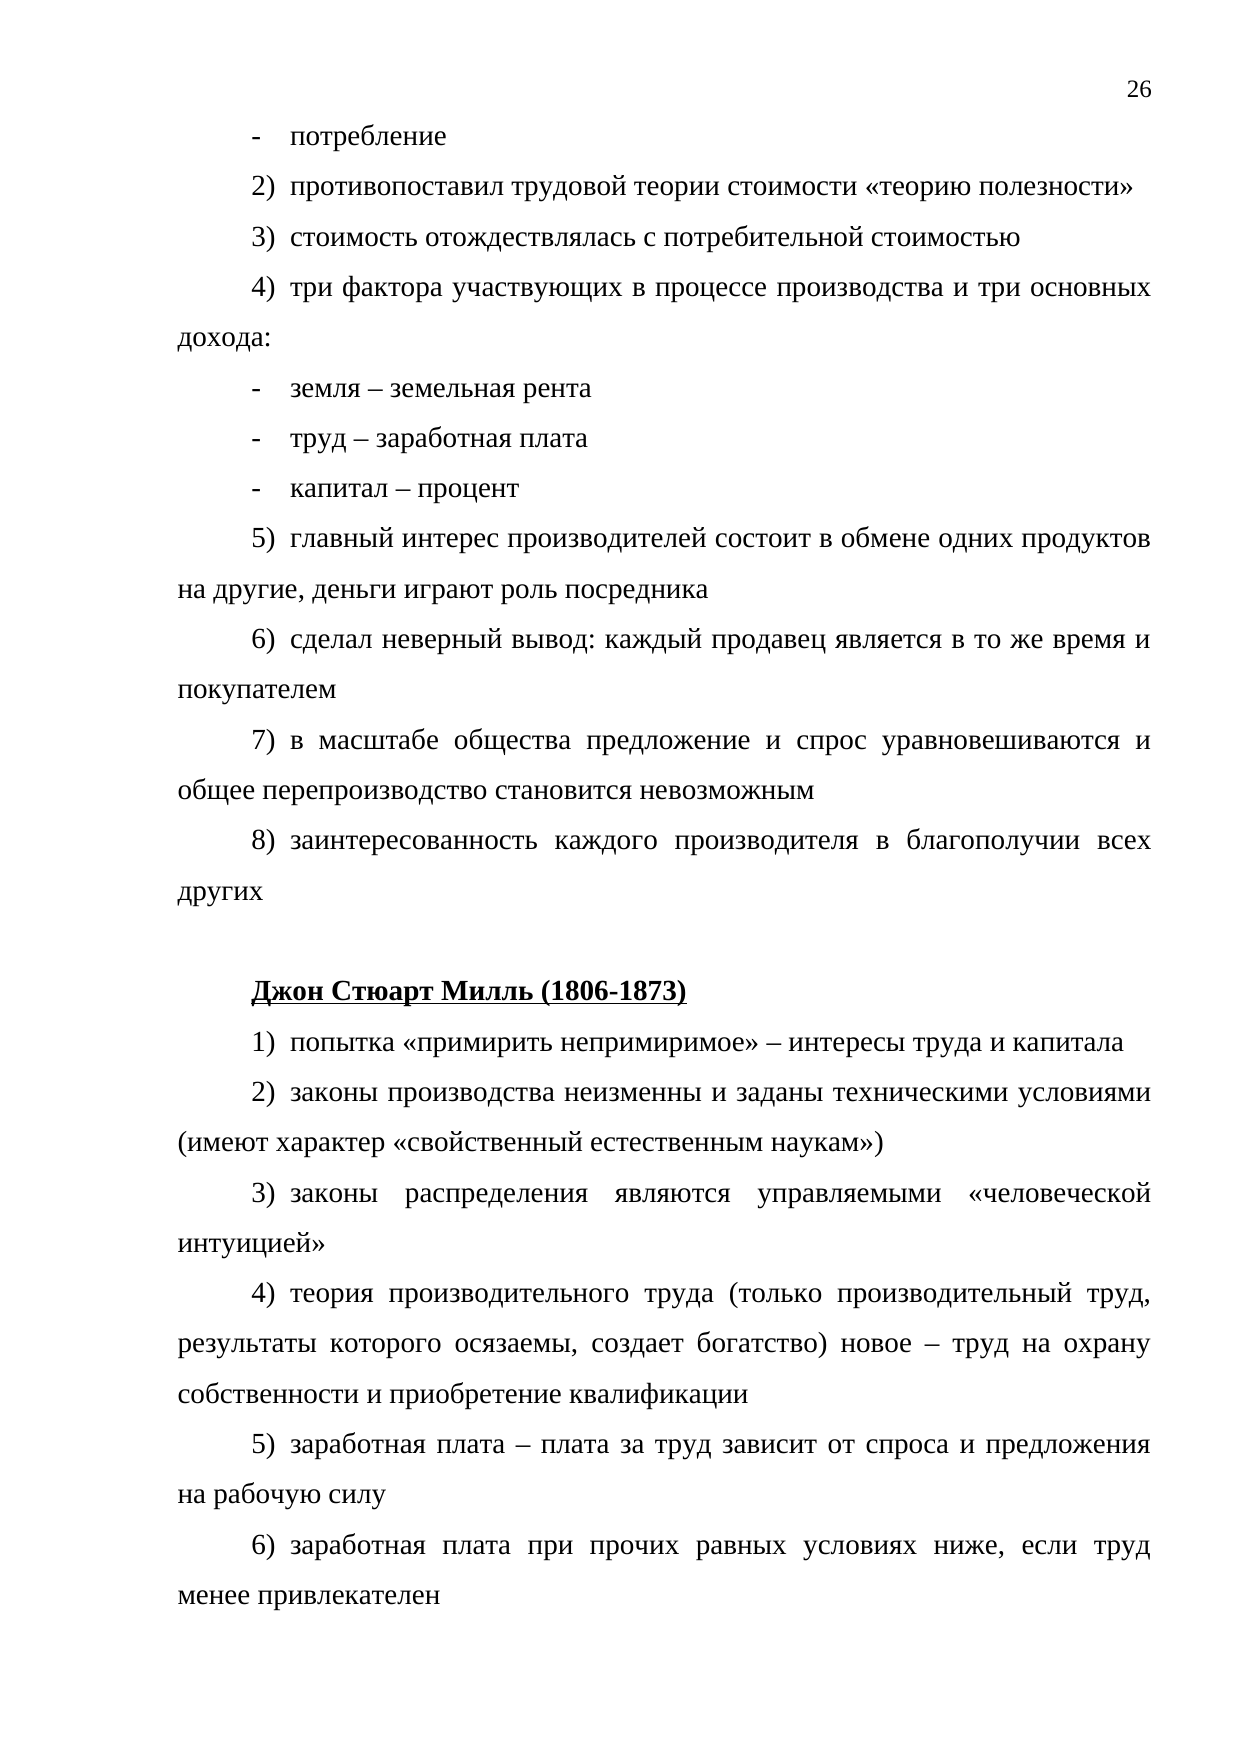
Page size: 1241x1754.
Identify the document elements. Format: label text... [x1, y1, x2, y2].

list заинтересованность каждого производителя в благополучии всех других [177, 822, 1152, 906]
list сделал неверный вывод: каждый продавец является в то же время и покупателем [177, 621, 1152, 705]
list заработная плата при прочих равных условиях ниже, если труд менее привлекателен [177, 1527, 1152, 1611]
list противопоставил трудовой теории стоимости «теорию полезности» [177, 168, 1152, 202]
list три фактора участвующих в процессе производства и три основных дохода: [177, 269, 1152, 353]
list потребление [177, 118, 1152, 152]
list попытка «примирить непримиримое» – интересы труда и капитала [177, 1024, 1152, 1057]
list главный интерес производителей состоит в обмене одних продуктов на другие, деньги играют роль посредника [177, 521, 1152, 604]
list земля – земельная рента [177, 370, 1152, 403]
list теория производительного труда (только производительный труд, результаты которого осязаемы, создает богатство) новое – труд на охрану собственности и приобретение квалификации [177, 1275, 1152, 1409]
list заработная плата – плата за труд зависит от спроса и предложения на рабочую силу [177, 1426, 1152, 1510]
list в масштабе общества предложение и спрос уравновешиваются и общее перепроизводство становится невозможным [177, 722, 1152, 806]
list законы распределения являются управляемыми «человеческой интуицией» [177, 1175, 1152, 1258]
list труд – заработная плата [177, 420, 1152, 453]
text Джон Стюарт Милль (1806-1873) [177, 973, 1152, 1007]
list стоимость отождествлялась с потребительной стоимостью [177, 219, 1152, 252]
list законы производства неизменны и заданы техническими условиями (имеют характер «свойственный естественным наукам») [177, 1074, 1152, 1158]
list капитал – процент [177, 470, 1152, 504]
